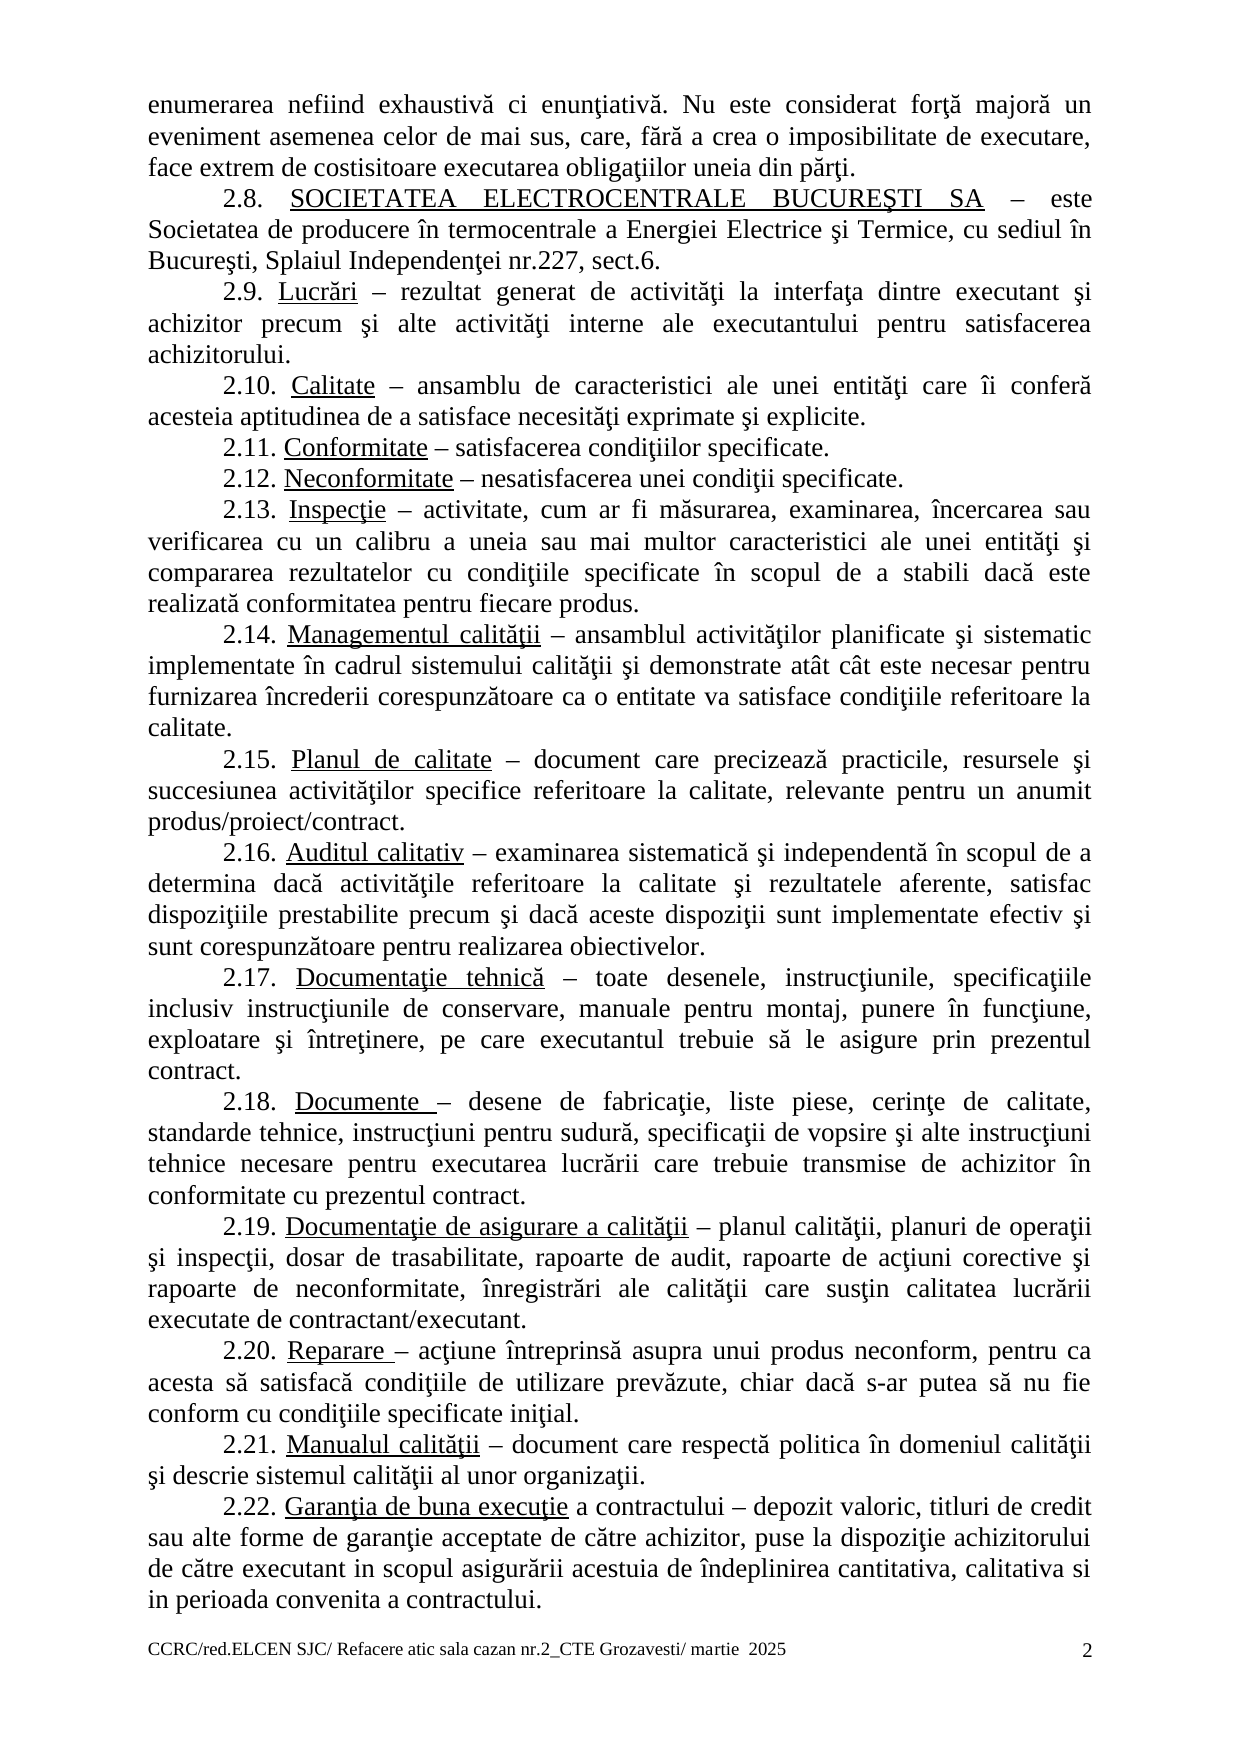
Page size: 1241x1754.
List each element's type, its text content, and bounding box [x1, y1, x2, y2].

text 2.17. Documentaţie tehnică – toate desenele, instrucţiunile, specificaţiile inclusiv instrucţiunile de conservare, manuale pentru montaj, punere în funcţiune, exploatare şi întreţinere, pe care executantul trebuie să le asigure prin prezentul contract. [148, 961, 1092, 1085]
text 2.18. Documente – desene de fabricaţie, liste piese, cerinţe de calitate, standarde tehnice, instrucţiuni pentru sudură, specificaţii de vopsire şi alte instrucţiuni tehnice necesare pentru executarea lucrării care trebuie transmise de achizitor în conformitate cu prezentul contract. [148, 1085, 1092, 1210]
text 2.8. SOCIETATEA ELECTROCENTRALE BUCUREŞTI SA – este Societatea de producere în termocentrale a Energiei Electrice şi Termice, cu sediul în Bucureşti, Splaiul Independenţei nr.227, sect.6. [148, 182, 1092, 276]
text 2.12. Neconformitate – nesatisfacerea unei condiţii specificate. [148, 462, 1092, 493]
text 2.20. Reparare – acţiune întreprinsă asupra unui produs neconform, pentru ca acesta să satisfacă condiţiile de utilizare prevăzute, chiar dacă s-ar putea să nu fie conform cu condiţiile specificate iniţial. [148, 1334, 1092, 1428]
text 2.22. Garanţia de buna execuţie a contractului – depozit valoric, titluri de credit sau alte forme de garanţie acceptate de către achizitor, puse la dispoziţie achizitorului de către executant in scopul asigurării acestuia de îndeplinirea cantitativa, calitativa si in perioada convenita a contractului. [148, 1490, 1092, 1615]
text 2.21. Manualul calităţii – document care respectă politica în domeniul calităţii şi descrie sistemul calităţii al unor organizaţii. [148, 1428, 1092, 1490]
text 2.11. Conformitate – satisfacerea condiţiilor specificate. [148, 431, 1092, 462]
text 2.19. Documentaţie de asigurare a calităţii – planul calităţii, planuri de operaţii şi inspecţii, dosar de trasabilitate, rapoarte de audit, rapoarte de acţiuni corective şi rapoarte de neconformitate, înregistrări ale calităţii care susţin calitatea lucrării executate de contractant/executant. [148, 1210, 1092, 1334]
text 2.15. Planul de calitate – document care precizează practicile, resursele şi succesiunea activităţilor specifice referitoare la calitate, relevante pentru un anumit produs/proiect/contract. [148, 743, 1092, 836]
text 2.16. Auditul calitativ – examinarea sistematică şi independentă în scopul de a determina dacă activităţile referitoare la calitate şi rezultatele aferente, satisfac dispoziţiile prestabilite precum şi dacă aceste dispoziţii sunt implementate efectiv şi sunt corespunzătoare pentru realizarea obiectivelor. [148, 836, 1092, 961]
text 2.9. Lucrări – rezultat generat de activităţi la interfaţa dintre executant şi achizitor precum şi alte activităţi interne ale executantului pentru satisfacerea achizitorului. [148, 276, 1092, 369]
text 2.13. Inspecţie – activitate, cum ar fi măsurarea, examinarea, încercarea sau verificarea cu un calibru a uneia sau mai multor caracteristici ale unei entităţi şi compararea rezultatelor cu condiţiile specificate în scopul de a stabili dacă este realizată conformitatea pentru fiecare produs. [148, 493, 1092, 618]
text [148, 89, 1092, 182]
text 2.10. Calitate – ansamblu de caracteristici ale unei entităţi care îi conferă acesteia aptitudinea de a satisface necesităţi exprimate şi explicite. [148, 369, 1092, 431]
text 2.14. Managementul calităţii – ansamblul activităţilor planificate şi sistematic implementate în cadrul sistemului calităţii şi demonstrate atât cât este necesar pentru furnizarea încrederii corespunzătoare ca o entitate va satisface condiţiile referitoare la calitate. [148, 618, 1092, 743]
